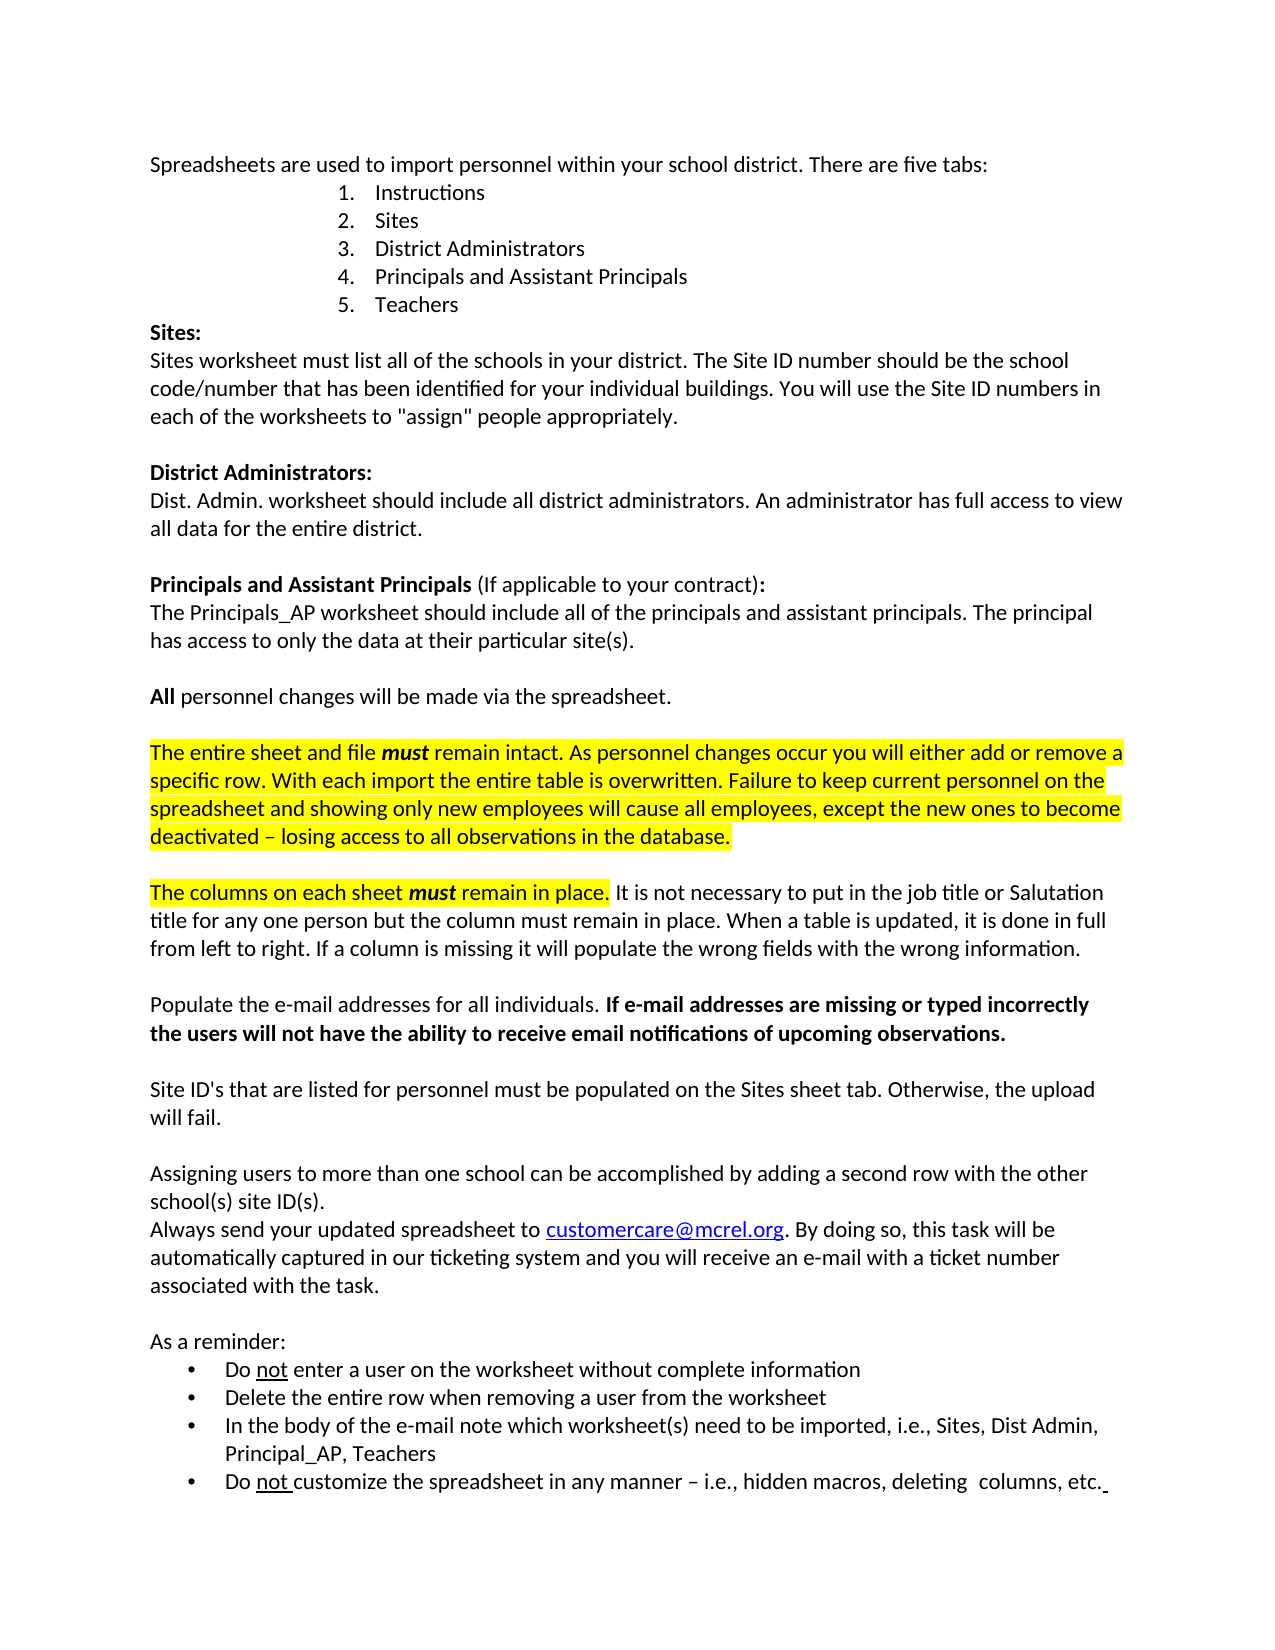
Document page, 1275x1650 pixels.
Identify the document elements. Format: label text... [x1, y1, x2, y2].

text All personnel changes will be made via the spreadsheet. [150, 682, 1125, 710]
list Principals and Assistant Principals [337, 262, 1125, 290]
text Assigning users to more than one school can be accomplished by adding a second row with the other school(s) site ID(s). [150, 1159, 1125, 1215]
text The Principals_AP worksheet should include all of the principals and assistant principals. The principal has access to only the data at their particular site(s). [150, 598, 1125, 654]
list Instructions [337, 178, 1125, 206]
text • Delete the entire row when removing a user from the worksheet [187, 1383, 1125, 1411]
text Sites worksheet must list all of the schools in your district. The Site ID number should be the school code/number that has been identified for your individual buildings. You will use the Site ID numbers in each of the worksheets to "assign" people appropriately. [150, 346, 1125, 430]
text As a reminder: [150, 1327, 1125, 1355]
text Site ID's that are listed for personnel must be populated on the Sites sheet tab. Otherwise, the upload will fail. [150, 1075, 1125, 1131]
text Always send your updated spreadsheet to customercare@mcrel.org. By doing so, this task will be automatically captured in our ticketing system and you will receive an e-mail with a ticket number associated with the task. [150, 1215, 1125, 1299]
list Teachers [337, 290, 1125, 318]
text Populate the e-mail addresses for all individuals. If e-mail addresses are missing or typed incorrectly the users will not have the ability to receive email notifications of upcoming observations. [150, 991, 1125, 1047]
text • In the body of the e-mail note which worksheet(s) need to be imported, i.e., Sites, Dist Admin, Principal_AP, Teachers [187, 1411, 1125, 1467]
text District Administrators: [150, 458, 1125, 486]
text • Do not enter a user on the worksheet without complete information [187, 1355, 1125, 1383]
text The columns on each sheet must remain in place. It is not necessary to put in the job title or Salutation title for any one person but the column must remain in place. When a table is updated, it is done in full from left to right. If a column is missing it will populate the wrong fields with the wrong information. [150, 878, 1125, 963]
text Principals and Assistant Principals (If applicable to your contract): [150, 570, 1125, 598]
text The entire sheet and file must remain intact. As personnel changes occur you will either add or remove a specific row. With each import the entire table is overwritten. Failure to keep current personnel on the spreadsheet and showing only new employees will cause all employees, except the new ones to become deactivated – losing access to all observations in the database. [150, 738, 1125, 851]
list Sites [337, 206, 1125, 234]
list District Administrators [337, 234, 1125, 262]
text Dist. Admin. worksheet should include all district administrators. An administrator has full access to view all data for the entire district. [150, 486, 1125, 542]
text Spreadsheets are used to import personnel within your school district. There are five tabs: [150, 150, 1125, 178]
text • Do not customize the spreadsheet in any manner – i.e., hidden macros, deleting columns, etc. [187, 1467, 1125, 1495]
text Sites: [150, 318, 1125, 346]
